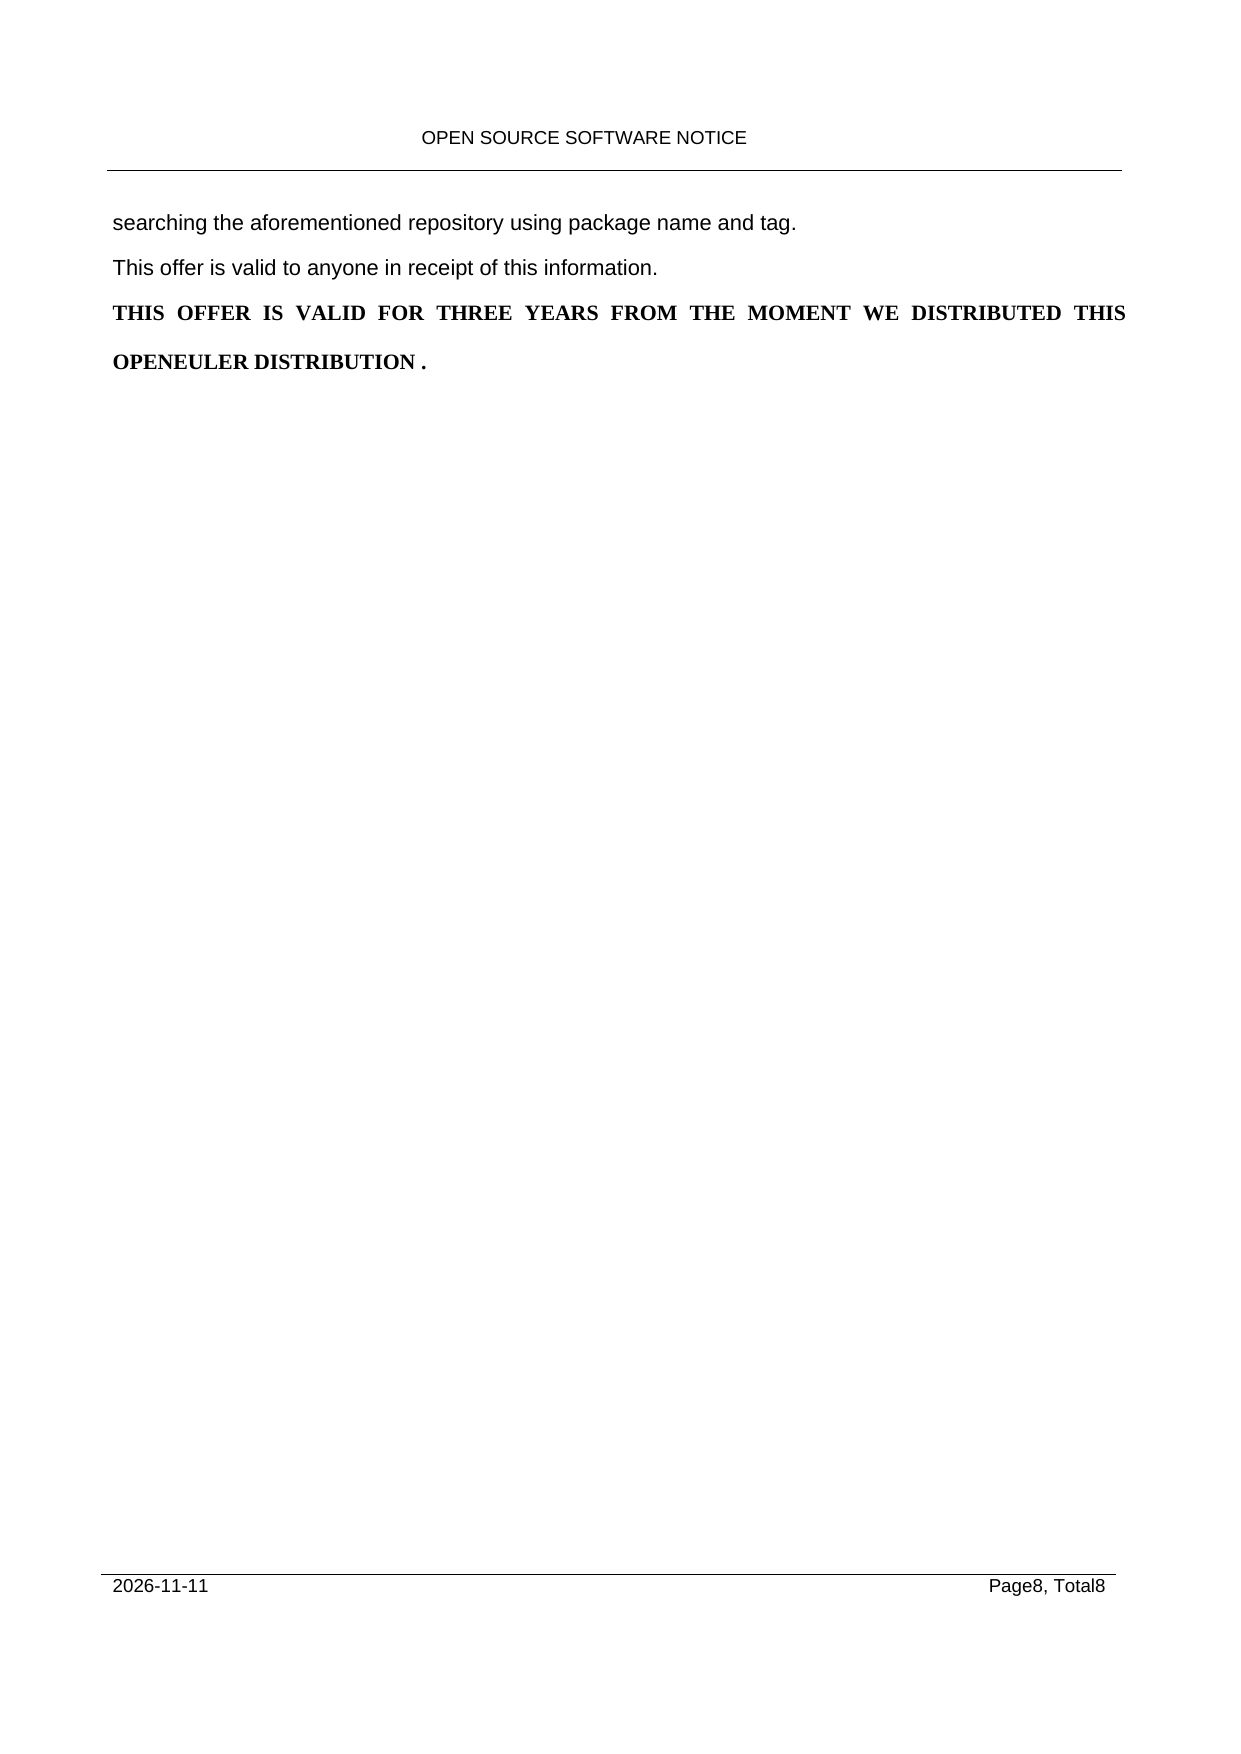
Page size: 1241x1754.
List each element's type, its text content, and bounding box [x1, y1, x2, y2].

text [112, 206, 1128, 239]
text THIS OFFER IS VALID FOR THREE YEARS FROM THE MOMENT WE DISTRIBUTED THIS OPENEULER DISTRIBUTION . [112, 297, 1128, 378]
text This offer is valid to anyone in receipt of this information. [112, 251, 1128, 284]
